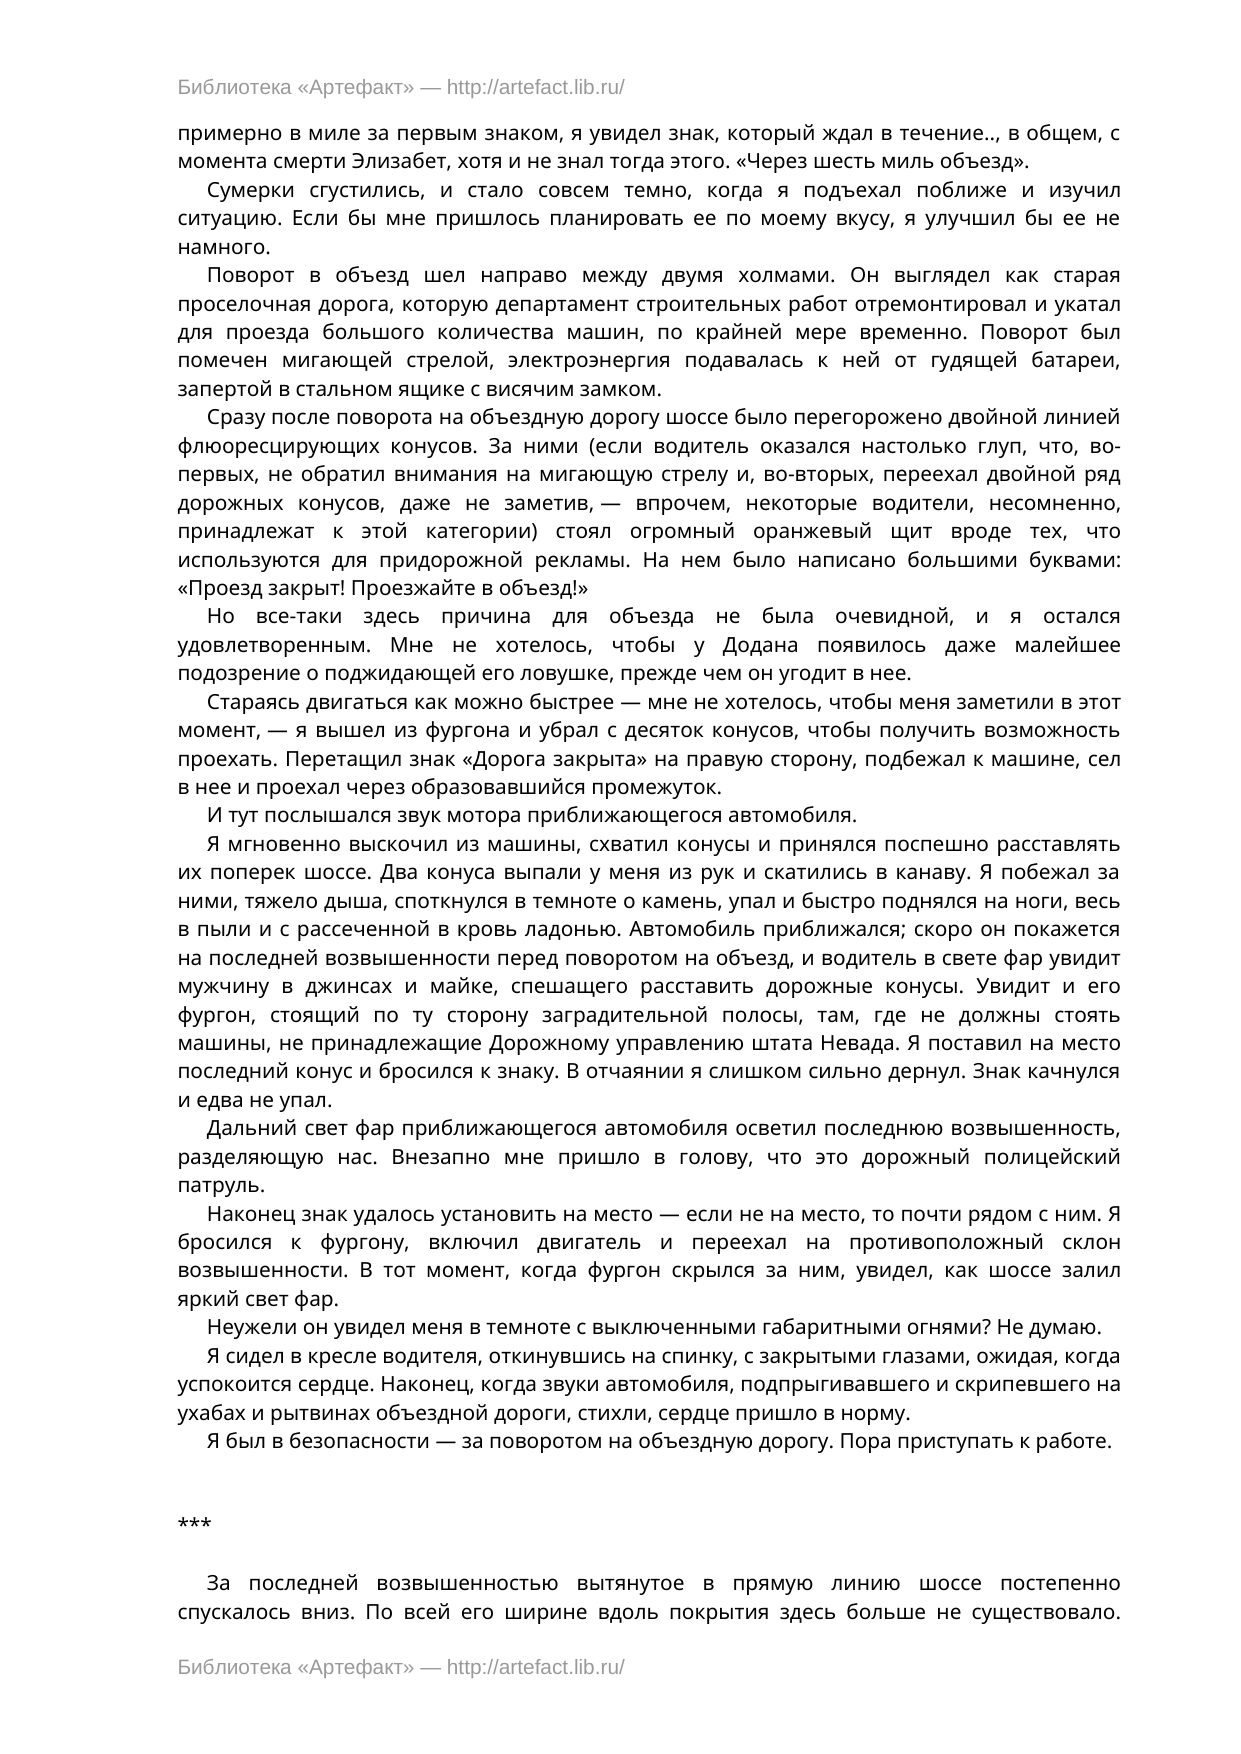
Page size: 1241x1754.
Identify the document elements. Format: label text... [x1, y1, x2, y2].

text Я мгновенно выскочил из машины, схватил конусы и принялся поспешно расставлять их поперек шоссе. Два конуса выпали у меня из рук и скатились в канаву. Я побежал за ними, тяжело дыша, споткнулся в темноте о камень, упал и быстро поднялся на ноги, весь в пыли и с рассеченной в кровь ладонью. Автомобиль приближался; скоро он покажется на последней возвышенности перед поворотом на объезд, и водитель в свете фар увидит мужчину в джинсах и майке, спешащего расставить дорожные конусы. Увидит и его фургон, стоящий по ту сторону заградительной полосы, там, где не должны стоять машины, не принадлежащие Дорожному управлению штата Невада. Я поставил на место последний конус и бросился к знаку. В отчаянии я слишком сильно дернул. Знак качнулся и едва не упал. [177, 829, 1122, 1113]
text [177, 1568, 1122, 1625]
text Стараясь двигаться как можно быстрее — мне не хотелось, чтобы меня заметили в этот момент, — я вышел из фургона и убрал с десяток конусов, чтобы получить возможность проехать. Перетащил знак «Дорога закрыта» на правую сторону, подбежал к машине, сел в нее и проехал через образовавшийся промежуток. [177, 687, 1122, 801]
text Я был в безопасности — за поворотом на объездную дорогу. Пора приступать к работе. [177, 1426, 1122, 1455]
text Но все-таки здесь причина для объезда не была очевидной, и я остался удовлетворенным. Мне не хотелось, чтобы у Додана появилось даже малейшее подозрение о поджидающей его ловушке, прежде чем он угодит в нее. [177, 602, 1122, 687]
text Неужели он увидел меня в темноте с выключенными габаритными огнями? Не думаю. [177, 1312, 1122, 1341]
text Поворот в объезд шел направо между двумя холмами. Он выглядел как старая проселочная дорога, которую департамент строительных работ отремонтировал и укатал для проезда большого количества машин, по крайней мере временно. Поворот был помечен мигающей стрелой, электроэнергия подавалась к ней от гудящей батареи, запертой в стальном ящике с висячим замком. [177, 260, 1122, 402]
text И тут послышался звук мотора приближающегося автомобиля. [177, 801, 1122, 829]
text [177, 118, 1122, 175]
text Наконец знак удалось установить на место — если не на место, то почти рядом с ним. Я бросился к фургону, включил двигатель и переехал на противоположный склон возвышенности. В тот момент, когда фургон скрылся за ним, увидел, как шоссе залил яркий свет фар. [177, 1199, 1122, 1312]
text Сумерки сгустились, и стало совсем темно, когда я подъехал поближе и изучил ситуацию. Если бы мне пришлось планировать ее по моему вкусу, я улучшил бы ее не намного. [177, 175, 1122, 260]
text Я сидел в кресле водителя, откинувшись на спинку, с закрытыми глазами, ожидая, когда успокоится сердце. Наконец, когда звуки автомобиля, подпрыгивавшего и скрипевшего на ухабах и рытвинах объездной дороги, стихли, сердце пришло в норму. [177, 1341, 1122, 1426]
text *** [177, 1512, 1122, 1540]
text Сразу после поворота на объездную дорогу шоссе было перегорожено двойной линией флюоресцирующих конусов. За ними (если водитель оказался настолько глуп, что, во-первых, не обратил внимания на мигающую стрелу и, во-вторых, переехал двойной ряд дорожных конусов, даже не заметив, — впрочем, некоторые водители, несомненно, принадлежат к этой категории) стоял огромный оранжевый щит вроде тех, что используются для придорожной рекламы. На нем было написано большими буквами: «Проезд закрыт! Проезжайте в объезд!» [177, 402, 1122, 602]
text Дальний свет фар приближающегося автомобиля осветил последнюю возвышенность, разделяющую нас. Внезапно мне пришло в голову, что это дорожный полицейский патруль. [177, 1113, 1122, 1199]
